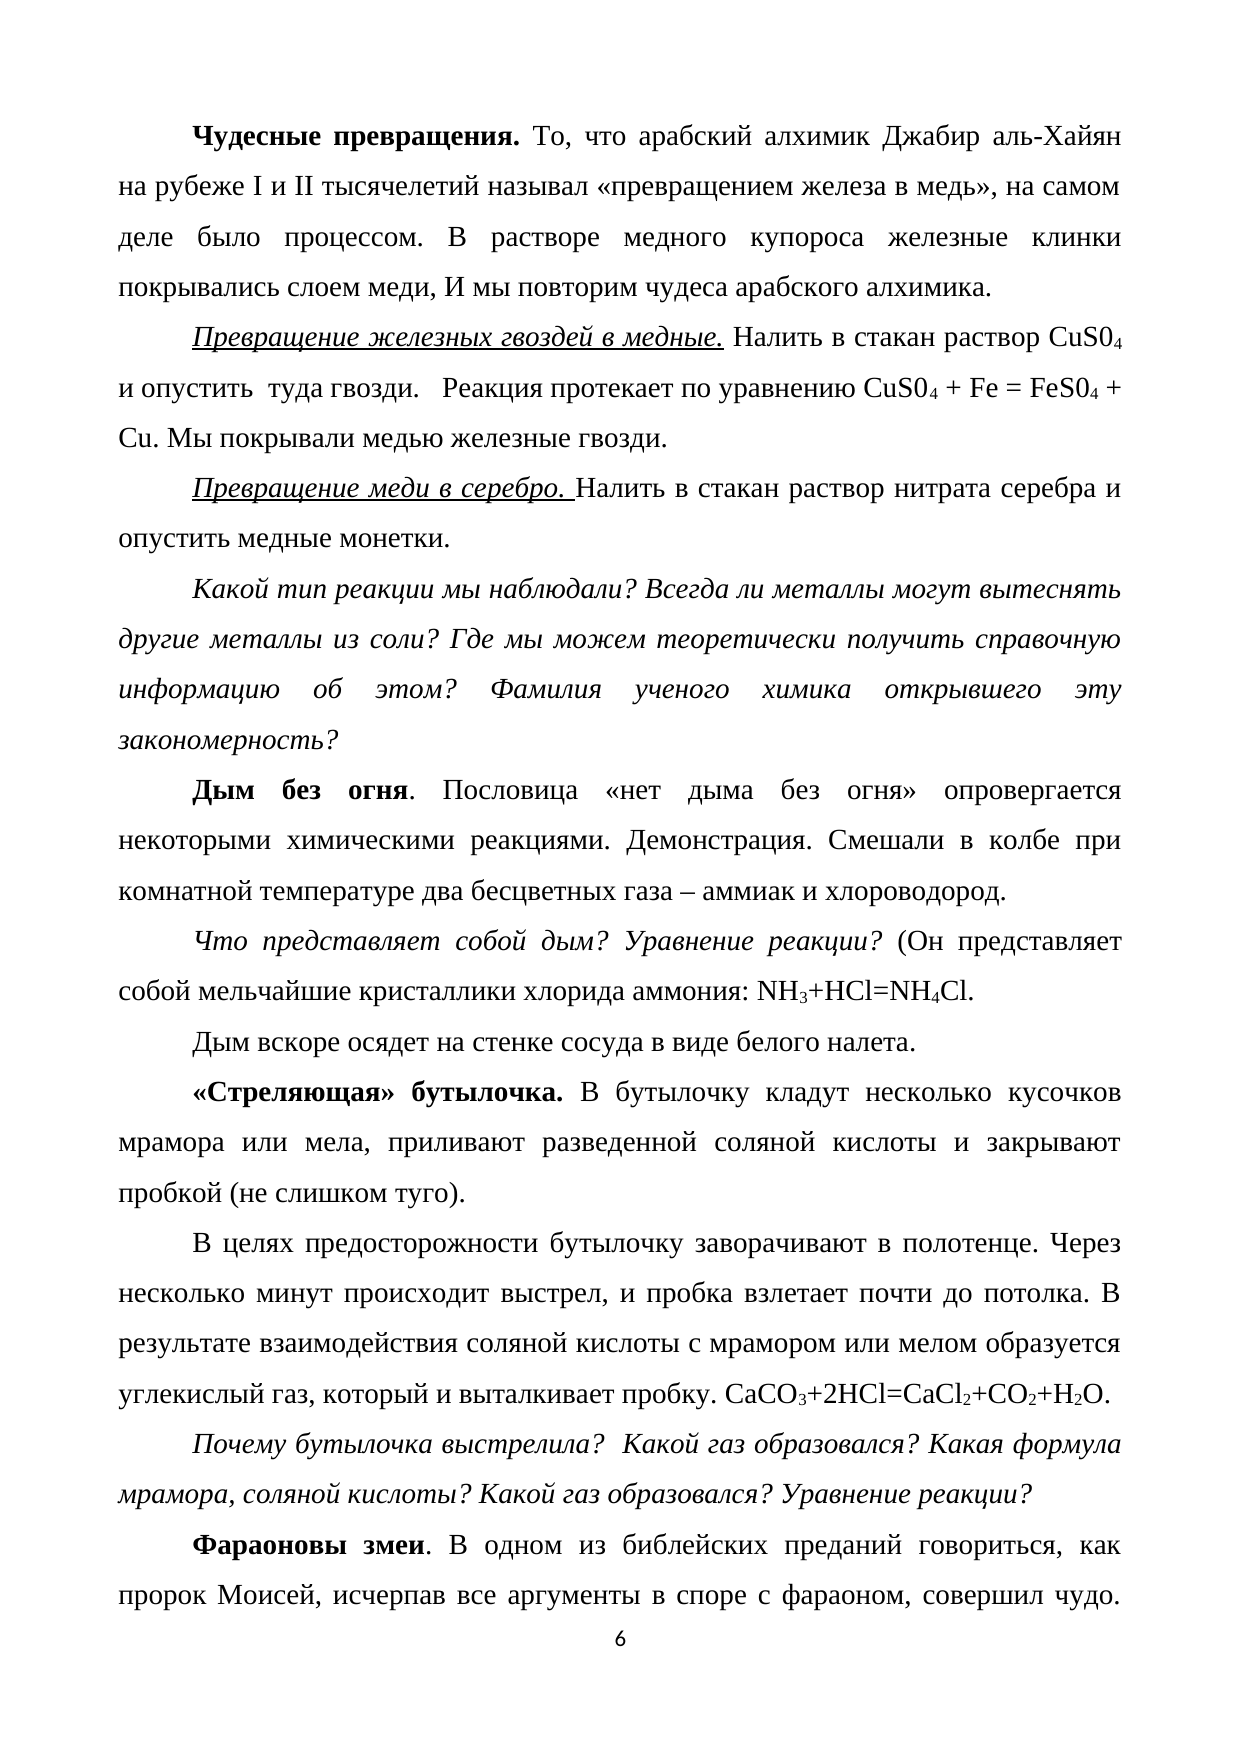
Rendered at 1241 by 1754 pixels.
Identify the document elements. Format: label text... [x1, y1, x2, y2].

text «Стреляющая» бутылочка. В бутылочку кладут несколько кусочков мрамора или мела, приливают разведенной соляной кислоты и закрывают пробкой (не слишком туго). [118, 1074, 1122, 1208]
text Что представляет собой дым? Уравнение реакции? (Он представляет собой мельчайшие кристаллики хлорида аммония: NH3+HCl=NH4Cl. [118, 923, 1122, 1007]
text Дым вскоре осядет на стенке сосуда в виде белого налета. [118, 1024, 1122, 1057]
text Дым без огня. Пословица «нет дыма без огня» опровергается некоторыми химическими реакциями. Демонстрация. Смешали в колбе при комнатной температуре два бесцветных газа – аммиак и хлороводород. [118, 772, 1122, 906]
text Превращение меди в серебро. Налить в стакан раствор нитрата серебра и опустить медные монетки. [118, 470, 1122, 554]
text Превращение железных гвоздей в медные. Налить в стакан раствор CuS04 и опустить туда гвозди. Реакция протекает по уравнению CuS04 + Fe = FeS04 + Cu. Мы покрывали медью железные гвозди. [118, 319, 1122, 453]
text Какой тип реакции мы наблюдали? Всегда ли металлы могут вытеснять другие металлы из соли? Где мы можем теоретически получить справочную информацию об этом? Фамилия ученого химика открывшего эту закономерность? [118, 571, 1122, 755]
text Чудесные превращения. То, что арабский алхимик Джабир аль-Хайян на рубеже I и II тысячелетий называл «превращением железа в медь», на самом деле было процессом. В растворе медного купороса железные клинки покрывались слоем меди, И мы повторим чудеса арабского алхимика. [118, 118, 1122, 303]
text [118, 1527, 1122, 1611]
text Почему бутылочка выстрелила? Какой газ образовался? Какая формула мрамора, соляной кислоты? Какой газ образовался? Уравнение реакции? [118, 1426, 1122, 1510]
text В целях предосторожности бутылочку заворачивают в полотенце. Через несколько минут происходит выстрел, и пробка взлетает почти до потолка. В результате взаимодействия соляной кислоты с мрамором или мелом образуется углекислый газ, который и выталкивает пробку. СаСО3+2НСl=CaCl2+CO2+H2O. [118, 1225, 1122, 1409]
